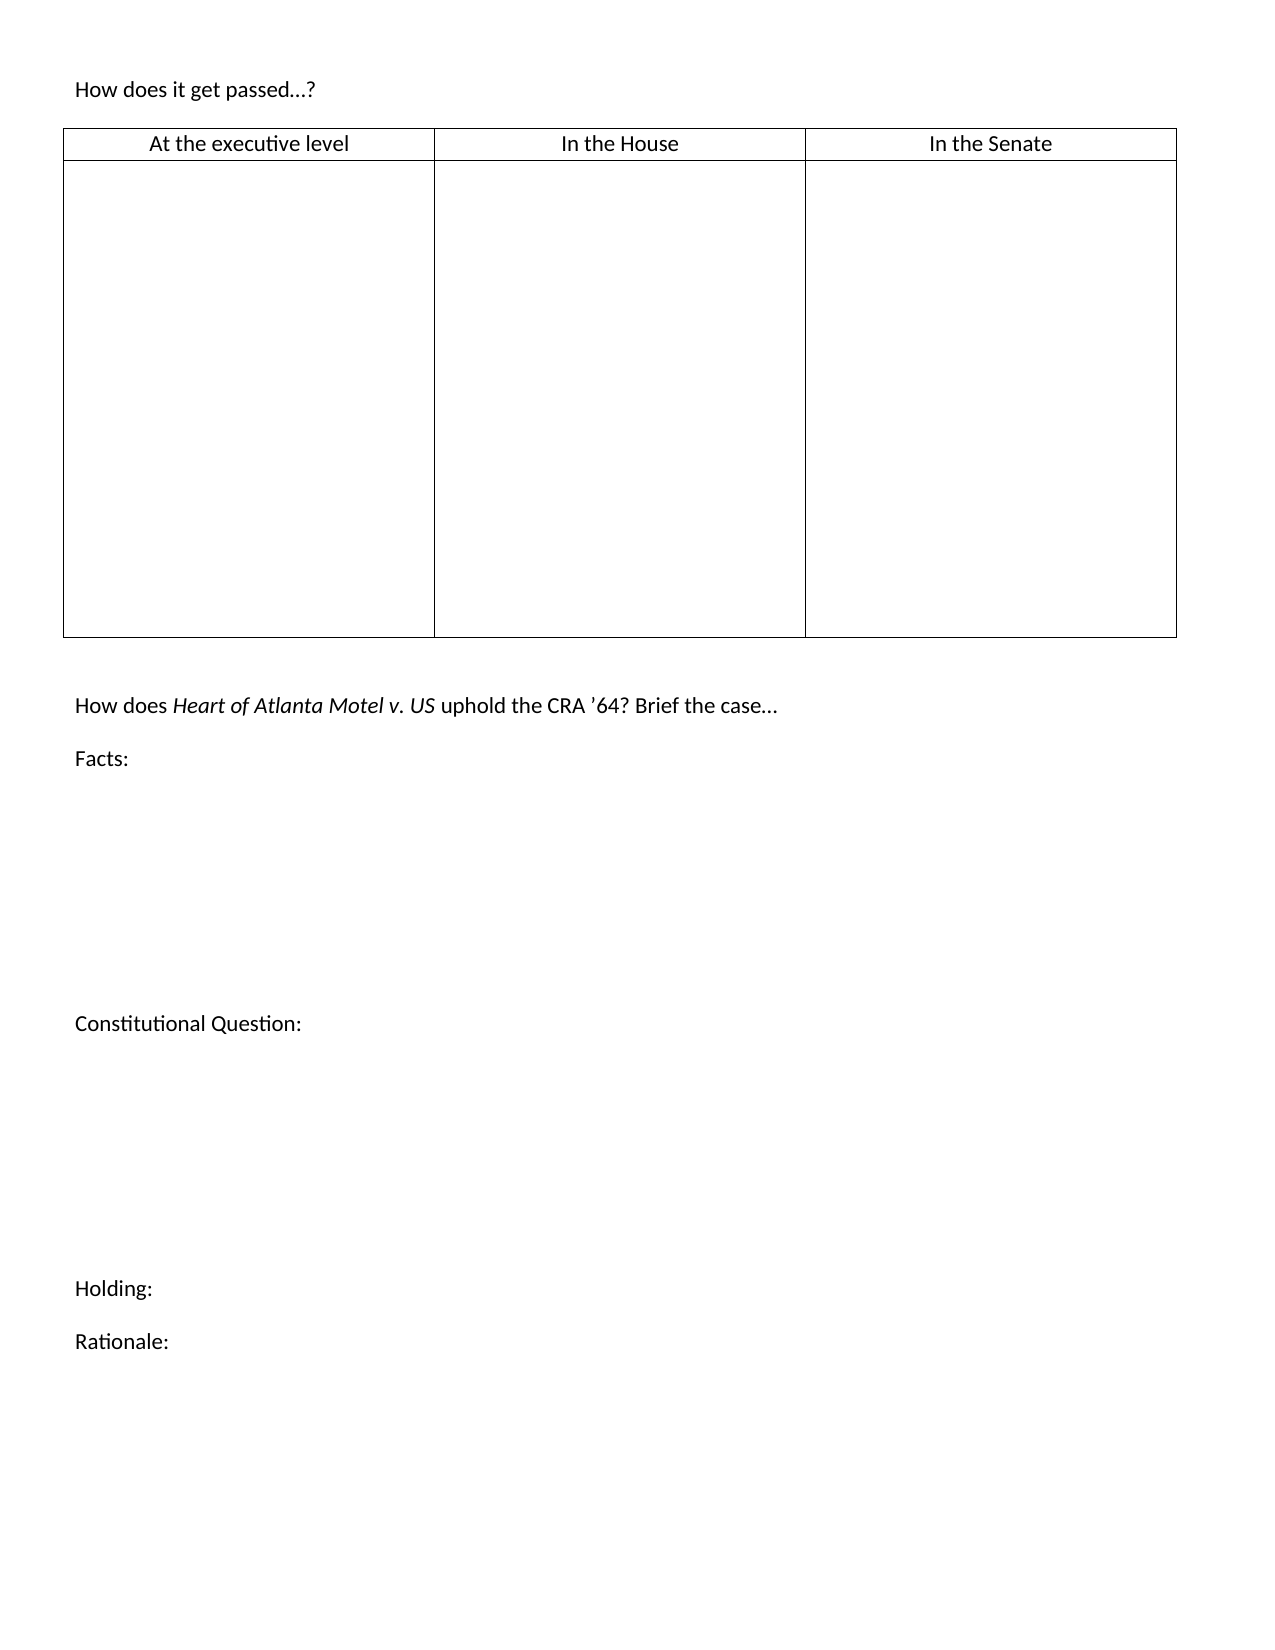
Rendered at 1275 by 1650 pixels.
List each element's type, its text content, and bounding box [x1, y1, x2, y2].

text Facts: [75, 744, 1200, 772]
text How does Heart of Atlanta Motel v. US uphold the CRA ’64? Brief the case… [75, 691, 1200, 719]
text Rationale: [75, 1327, 1200, 1355]
table_cell [806, 161, 1176, 637]
table_header At the executive level [64, 129, 434, 159]
text Holding: [75, 1274, 1200, 1302]
text Constitutional Question: [75, 1009, 1200, 1037]
table_cell [64, 161, 434, 637]
table_header In the Senate [806, 129, 1176, 159]
text How does it get passed…? [75, 75, 1200, 103]
table_header In the House [435, 129, 805, 159]
table_cell [435, 161, 805, 637]
